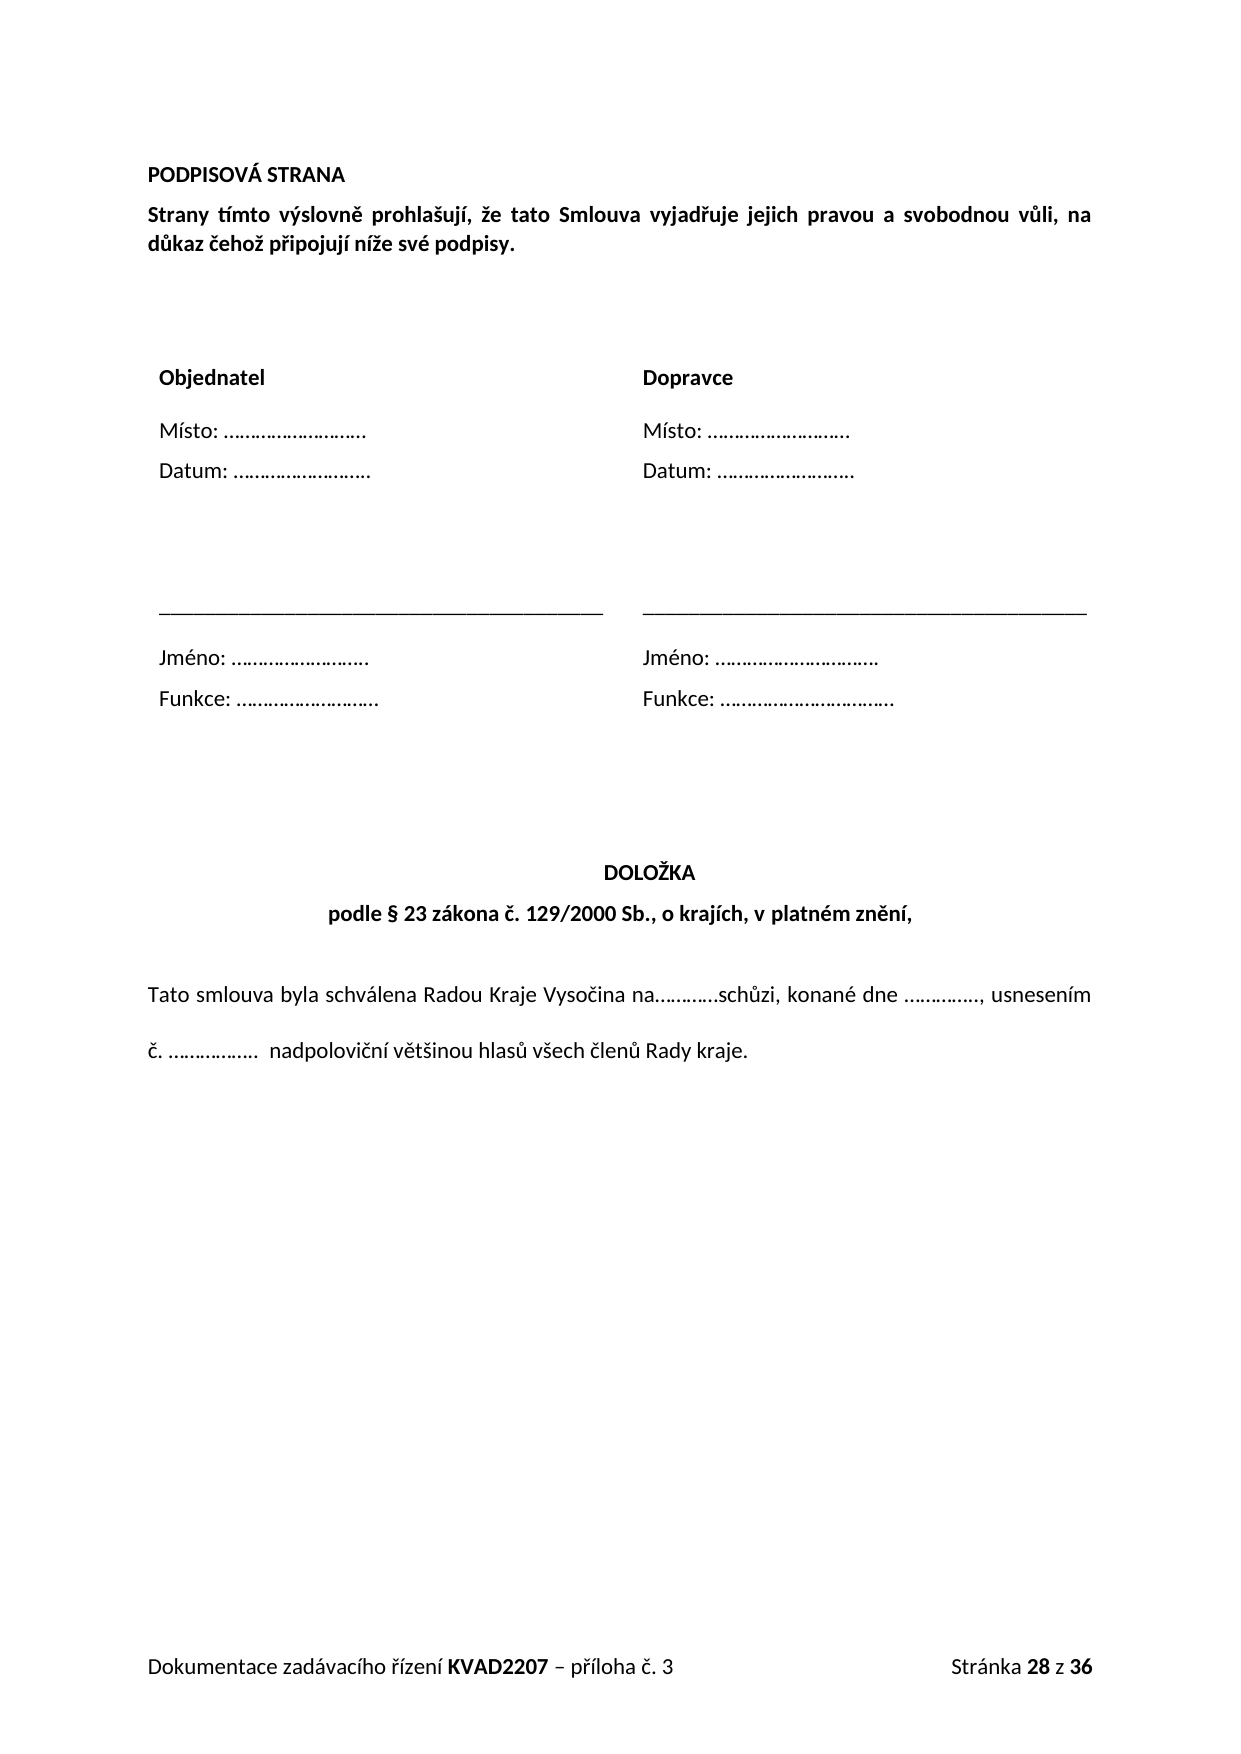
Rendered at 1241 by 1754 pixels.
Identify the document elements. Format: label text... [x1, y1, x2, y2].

table_header Dopravce [631, 269, 1119, 403]
table_header Objednatel [148, 269, 631, 403]
text podle § 23 zákona č. 129/2000 Sb., o krajích, v platném znění, [148, 899, 1093, 927]
table_cell Místo: ……………………… Datum: …………………….. [631, 403, 1119, 497]
table_cell Místo: ……………………… Datum: …………………….. [148, 403, 631, 497]
text PODPISOVÁ STRANA [148, 160, 1093, 188]
text Tato smlouva byla schválena Radou Kraje Vysočina na…………schůzi, konané dne ………….., usnesením č. …………….. nadpoloviční většinou hlasů všech členů Rady kraje. [148, 980, 1093, 1064]
table_cell _______________________________________ [631, 497, 1119, 631]
text Strany tímto výslovně prohlašují, že tato Smlouva vyjadřuje jejich pravou a svobodnou vůli, na důkaz čehož připojují níže své podpisy. [148, 201, 1093, 257]
table_cell _______________________________________ [148, 497, 631, 631]
table_cell Jméno: …………………………. Funkce: …………………………… [631, 631, 1119, 724]
table_cell Jméno: …………………….. Funkce: ……………………… [148, 631, 631, 724]
subtitle Doložka [207, 858, 1093, 886]
